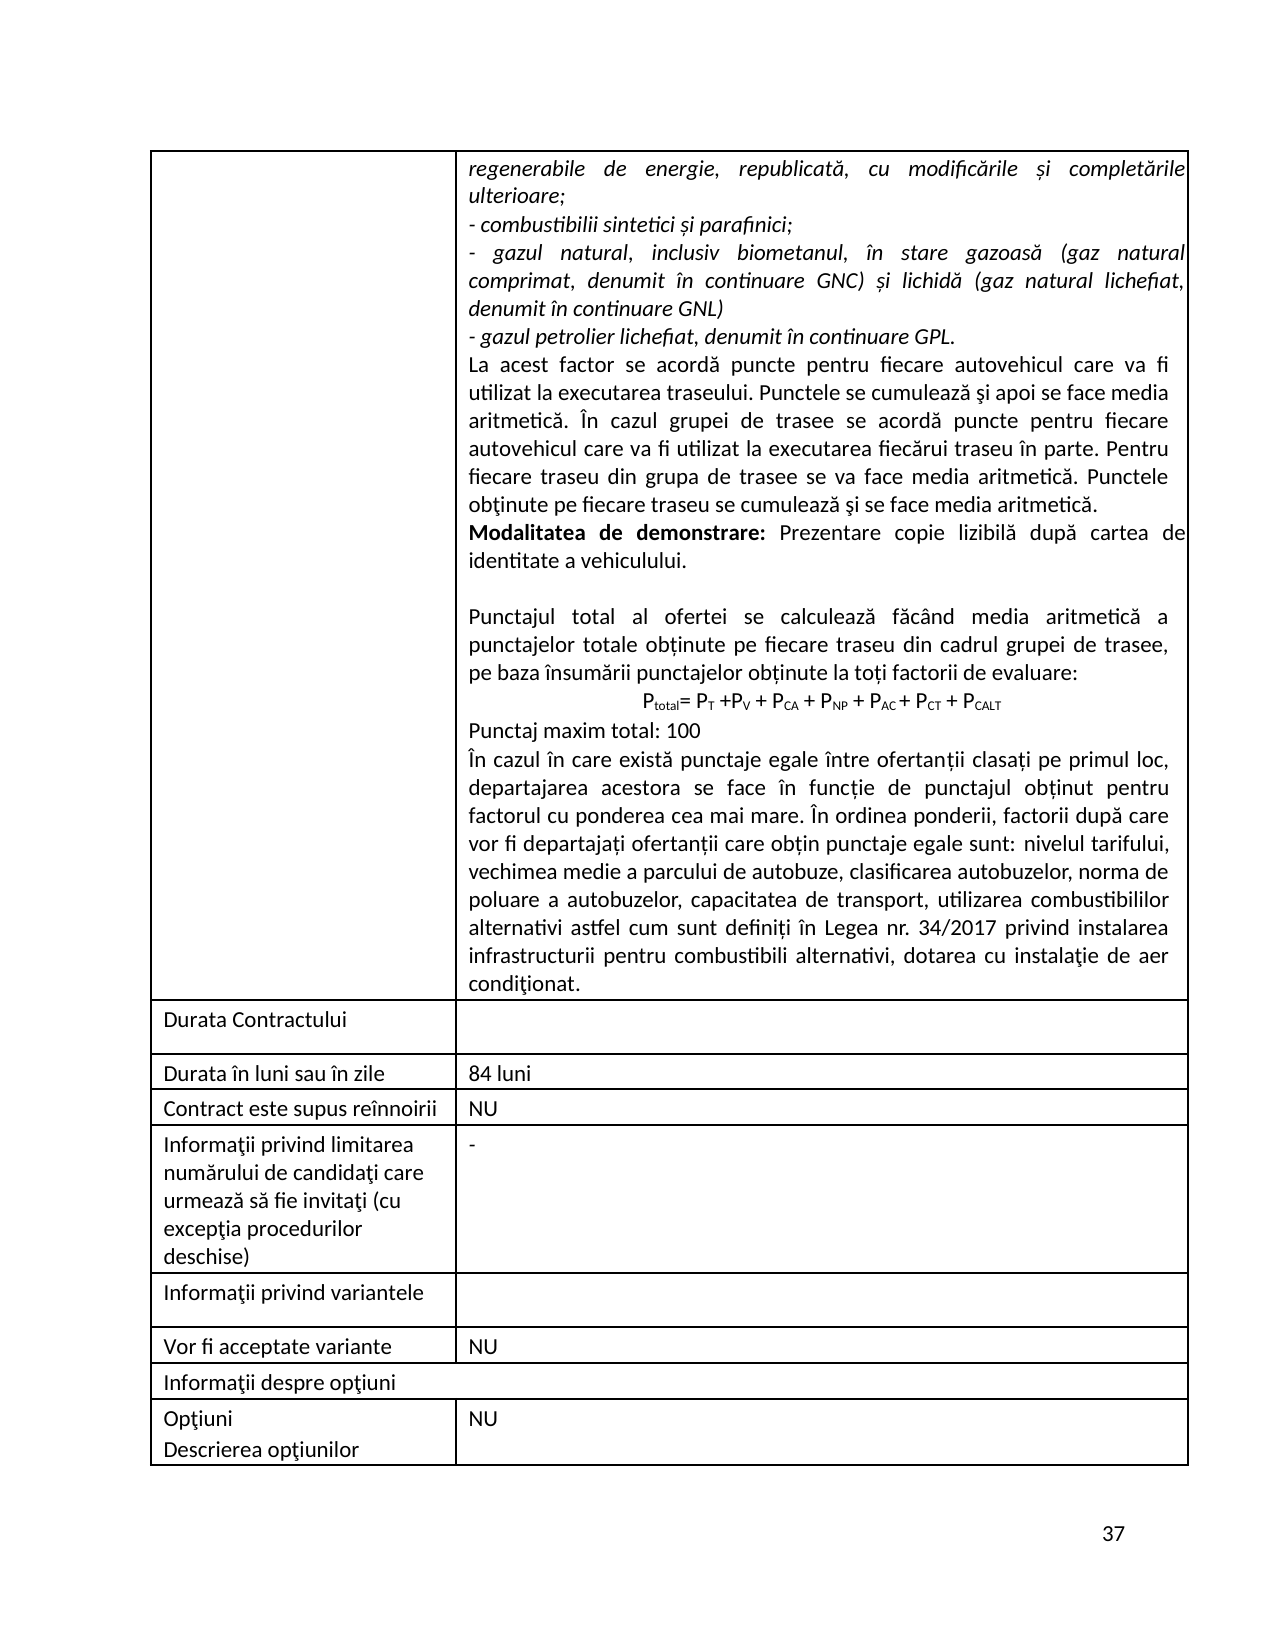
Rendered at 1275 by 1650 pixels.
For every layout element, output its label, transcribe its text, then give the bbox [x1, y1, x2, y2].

table_cell [457, 1274, 1187, 1326]
table_cell Informaţii despre opţiuni [152, 1364, 1187, 1398]
table_cell NU [457, 1400, 1187, 1464]
table_cell [457, 1001, 1187, 1052]
table_cell - [457, 1126, 1187, 1272]
table_cell Informaţii privind variantele [152, 1274, 455, 1326]
table_cell 84 luni [457, 1055, 1187, 1088]
table_cell Opţiuni Descrierea opţiunilor [152, 1400, 455, 1464]
table_cell Contract este supus reînnoirii [152, 1090, 455, 1124]
table_cell Informaţii privind limitarea numărului de candidaţi care urmează să fie invitaţi (cu excepţia procedurilor deschise) [152, 1126, 455, 1272]
table_cell Durata Contractului [152, 1001, 455, 1052]
table_cell Vor fi acceptate variante [152, 1328, 455, 1362]
table_cell Durata în luni sau în zile [152, 1055, 455, 1088]
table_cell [457, 152, 1187, 998]
table_cell NU [457, 1328, 1187, 1362]
table_cell NU [457, 1090, 1187, 1124]
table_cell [152, 152, 455, 998]
